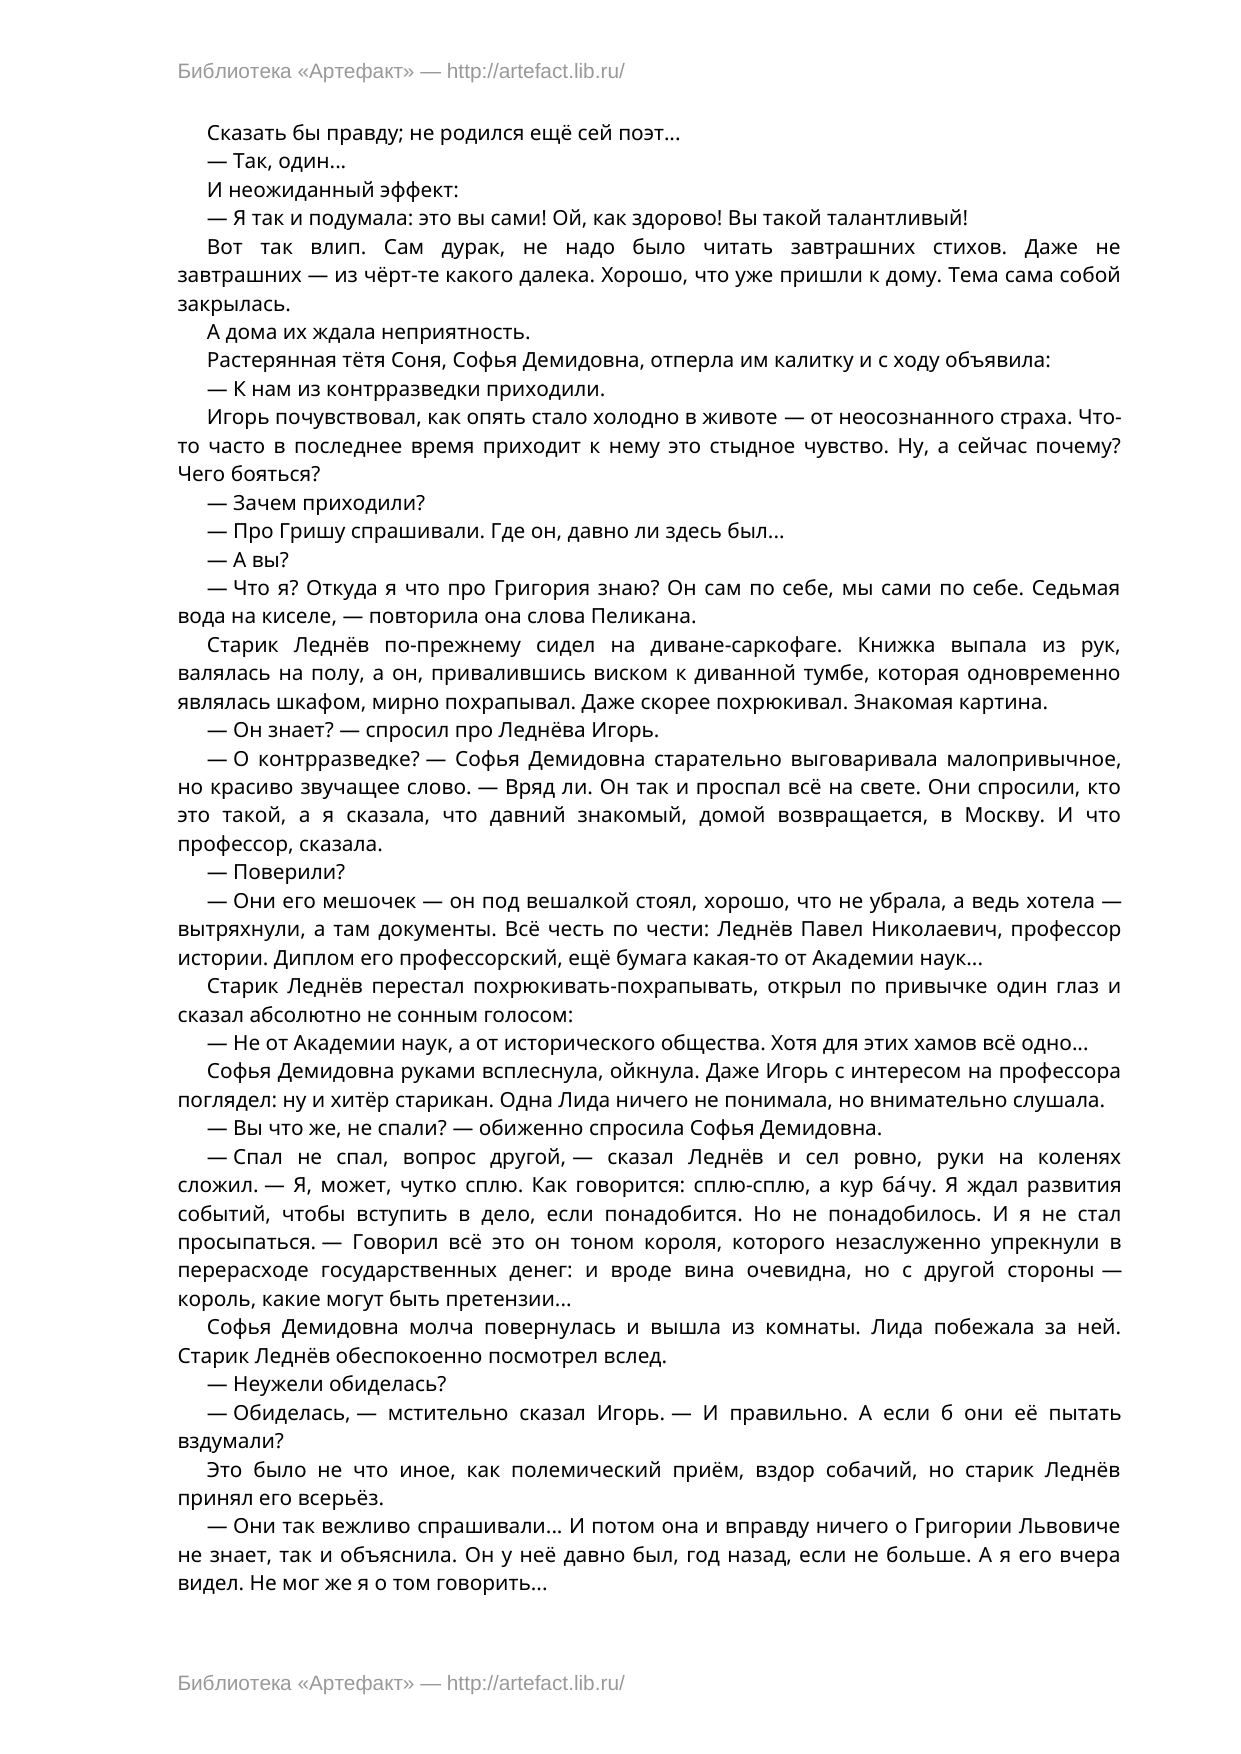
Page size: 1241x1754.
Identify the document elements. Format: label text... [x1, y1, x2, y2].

text И неожиданный эффект: [177, 175, 1122, 203]
text — Неужели обиделась? [177, 1369, 1122, 1398]
text — Что я? Откуда я что про Григория знаю? Он сам по себе, мы сами по себе. Седьмая вода на киселе, — повторила она слова Пеликана. [177, 573, 1122, 630]
text — Так, один... [177, 147, 1122, 175]
text — Они его мешочек — он под вешалкой стоял, хорошо, что не убрала, а ведь хотела — вытряхнули, а там документы. Всё честь по чести: Леднёв Павел Николаевич, профессор истории. Диплом его профессорский, ещё бумага какая-то от Академии наук... [177, 886, 1122, 971]
text — К нам из контрразведки приходили. [177, 374, 1122, 402]
text — Спал не спал, вопрос другой, — сказал Леднёв и сел ровно, руки на коленях сложил. — Я, может, чутко сплю. Как говорится: сплю-сплю, а кур ба́чу. Я ждал развития событий, чтобы вступить в дело, если понадобится. Но не понадобилось. И я не стал просыпаться. — Говорил всё это он тоном короля, которого незаслуженно упрекнули в перерасходе государственных денег: и вроде вина очевидна, но с другой стороны — король, какие могут быть претензии... [177, 1142, 1122, 1312]
text — Вы что же, не спали? — обиженно спросила Софья Демидовна. [177, 1113, 1122, 1142]
text — Про Гришу спрашивали. Где он, давно ли здесь был... [177, 516, 1122, 545]
text Старик Леднёв перестал похрюкивать-похрапывать, открыл по привычке один глаз и сказал абсолютно не сонным голосом: [177, 971, 1122, 1028]
text — О контрразведке? — Софья Демидовна старательно выговаривала малопривычное, но красиво звучащее слово. — Вряд ли. Он так и проспал всё на свете. Они спросили, кто это такой, а я сказала, что давний знакомый, домой возвращается, в Москву. И что профессор, сказала. [177, 744, 1122, 857]
text — Зачем приходили? [177, 488, 1122, 516]
text — Обиделась, — мстительно сказал Игорь. — И правильно. А если б они её пытать вздумали? [177, 1398, 1122, 1455]
text Растерянная тётя Соня, Софья Демидовна, отперла им калитку и с ходу объявила: [177, 346, 1122, 374]
text Игорь почувствовал, как опять стало холодно в животе — от неосознанного страха. Что-то часто в последнее время приходит к нему это стыдное чувство. Ну, а сейчас почему? Чего бояться? [177, 402, 1122, 488]
text — Поверили? [177, 857, 1122, 886]
text А дома их ждала неприятность. [177, 317, 1122, 346]
text Старик Леднёв по-прежнему сидел на диване-саркофаге. Книжка выпала из рук, валялась на полу, а он, привалившись виском к диванной тумбе, которая одновременно являлась шкафом, мирно похрапывал. Даже скорее похрюкивал. Знакомая картина. [177, 630, 1122, 715]
text — А вы? [177, 545, 1122, 573]
text Софья Демидовна руками всплеснула, ойкнула. Даже Игорь с интересом на профессора поглядел: ну и хитёр старикан. Одна Лида ничего не понимала, но внимательно слушала. [177, 1057, 1122, 1113]
text Это было не что иное, как полемический приём, вздор собачий, но старик Леднёв принял его всерьёз. [177, 1455, 1122, 1512]
text — Не от Академии наук, а от исторического общества. Хотя для этих хамов всё одно... [177, 1028, 1122, 1057]
text Сказать бы правду; не родился ещё сей поэт... [177, 118, 1122, 147]
text — Он знает? — спросил про Леднёва Игорь. [177, 715, 1122, 744]
text — Я так и подумала: это вы сами! Ой, как здорово! Вы такой талантливый! [177, 203, 1122, 232]
text — Они так вежливо спрашивали... И потом она и вправду ничего о Григории Львовиче не знает, так и объяснила. Он у неё давно был, год назад, если не больше. А я его вчера видел. Не мог же я о том говорить... [177, 1512, 1122, 1597]
text Вот так влип. Сам дурак, не надо было читать завтрашних стихов. Даже не завтрашних — из чёрт-те какого далека. Хорошо, что уже пришли к дому. Тема сама собой закрылась. [177, 232, 1122, 317]
text Софья Демидовна молча повернулась и вышла из комнаты. Лида побежала за ней. Старик Леднёв обеспокоенно посмотрел вслед. [177, 1312, 1122, 1369]
